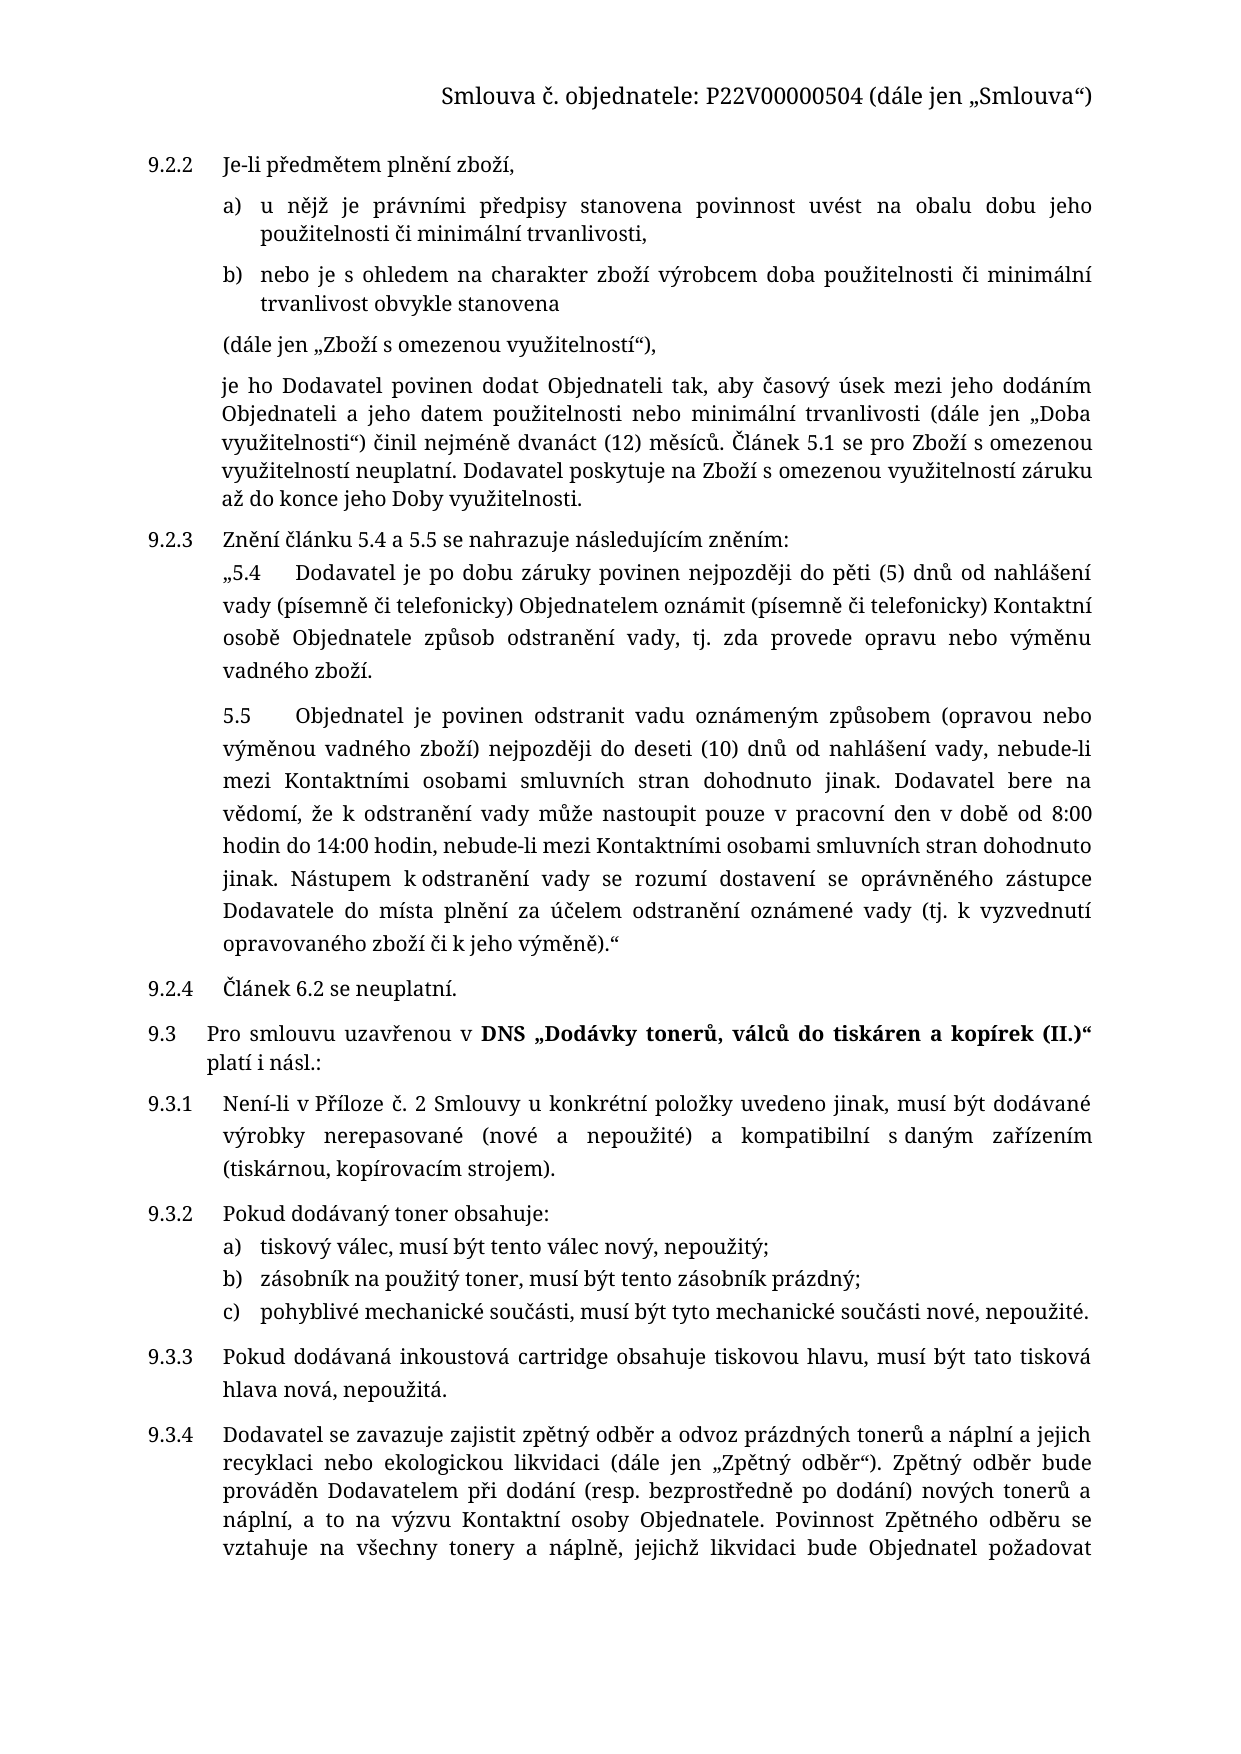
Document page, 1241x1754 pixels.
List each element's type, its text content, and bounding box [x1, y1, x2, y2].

list u nějž je právními předpisy stanovena povinnost uvést na obalu dobu jeho použitelnosti či minimální trvanlivosti, [223, 191, 1093, 248]
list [148, 1420, 1093, 1562]
list Znění článku 5.4 a 5.5 se nahrazuje následujícím zněním: [148, 526, 1093, 554]
list Pro smlouvu uzavřenou v DNS „Dodávky tonerů, válců do tiskáren a kopírek (II.)“ platí i násl.: [148, 1019, 1093, 1076]
list 5.5 Objednatel je povinen odstranit vadu oznámeným způsobem (opravou nebo výměnou vadného zboží) nejpozději do deseti (10) dnů od nahlášení vady, nebude-li mezi Kontaktními osobami smluvních stran dohodnuto jinak. Dodavatel bere na vědomí, že k odstranění vady může nastoupit pouze v pracovní den v době od 8:00 hodin do 14:00 hodin, nebude-li mezi Kontaktními osobami smluvních stran dohodnuto jinak. Nástupem k odstranění vady se rozumí dostavení se oprávněného zástupce Dodavatele do místa plnění za účelem odstranění oznámené vady (tj. k vyzvednutí opravovaného zboží či k jeho výměně).“ [223, 701, 1093, 958]
list Článek 6.2 se neuplatní. [148, 974, 1093, 1003]
list „5.4 Dodavatel je po dobu záruky povinen nejpozději do pěti (5) dnů od nahlášení vady (písemně či telefonicky) Objednatelem oznámit (písemně či telefonicky) Kontaktní osobě Objednatele způsob odstranění vady, tj. zda provede opravu nebo výměnu vadného zboží. [223, 558, 1093, 684]
list tiskový válec, musí být tento válec nový, nepoužitý; [223, 1232, 1093, 1260]
text je ho Dodavatel povinen dodat Objednateli tak, aby časový úsek mezi jeho dodáním Objednateli a jeho datem použitelnosti nebo minimální trvanlivosti (dále jen „Doba využitelnosti“) činil nejméně dvanáct (12) měsíců. Článek 5.1 se pro Zboží s omezenou využitelností neuplatní. Dodavatel poskytuje na Zboží s omezenou využitelností záruku až do konce jeho Doby využitelnosti. [221, 371, 1093, 513]
list nebo je s ohledem na charakter zboží výrobcem doba použitelnosti či minimální trvanlivost obvykle stanovena [223, 261, 1093, 317]
list pohyblivé mechanické součásti, musí být tyto mechanické součásti nové, nepoužité. [223, 1297, 1093, 1325]
list Není-li v Příloze č. 2 Smlouvy u konkrétní položky uvedeno jinak, musí být dodávané výrobky nerepasované (nové a nepoužité) a kompatibilní s daným zařízením (tiskárnou, kopírovacím strojem). [148, 1089, 1093, 1182]
list Je-li předmětem plnění zboží, [148, 150, 1093, 179]
list Pokud dodávaný toner obsahuje: [148, 1199, 1093, 1228]
list zásobník na použitý toner, musí být tento zásobník prázdný; [223, 1264, 1093, 1293]
text (dále jen „Zboží s omezenou využitelností“), [223, 330, 1093, 358]
list Pokud dodávaná inkoustová cartridge obsahuje tiskovou hlavu, musí být tato tisková hlava nová, nepoužitá. [148, 1342, 1093, 1403]
